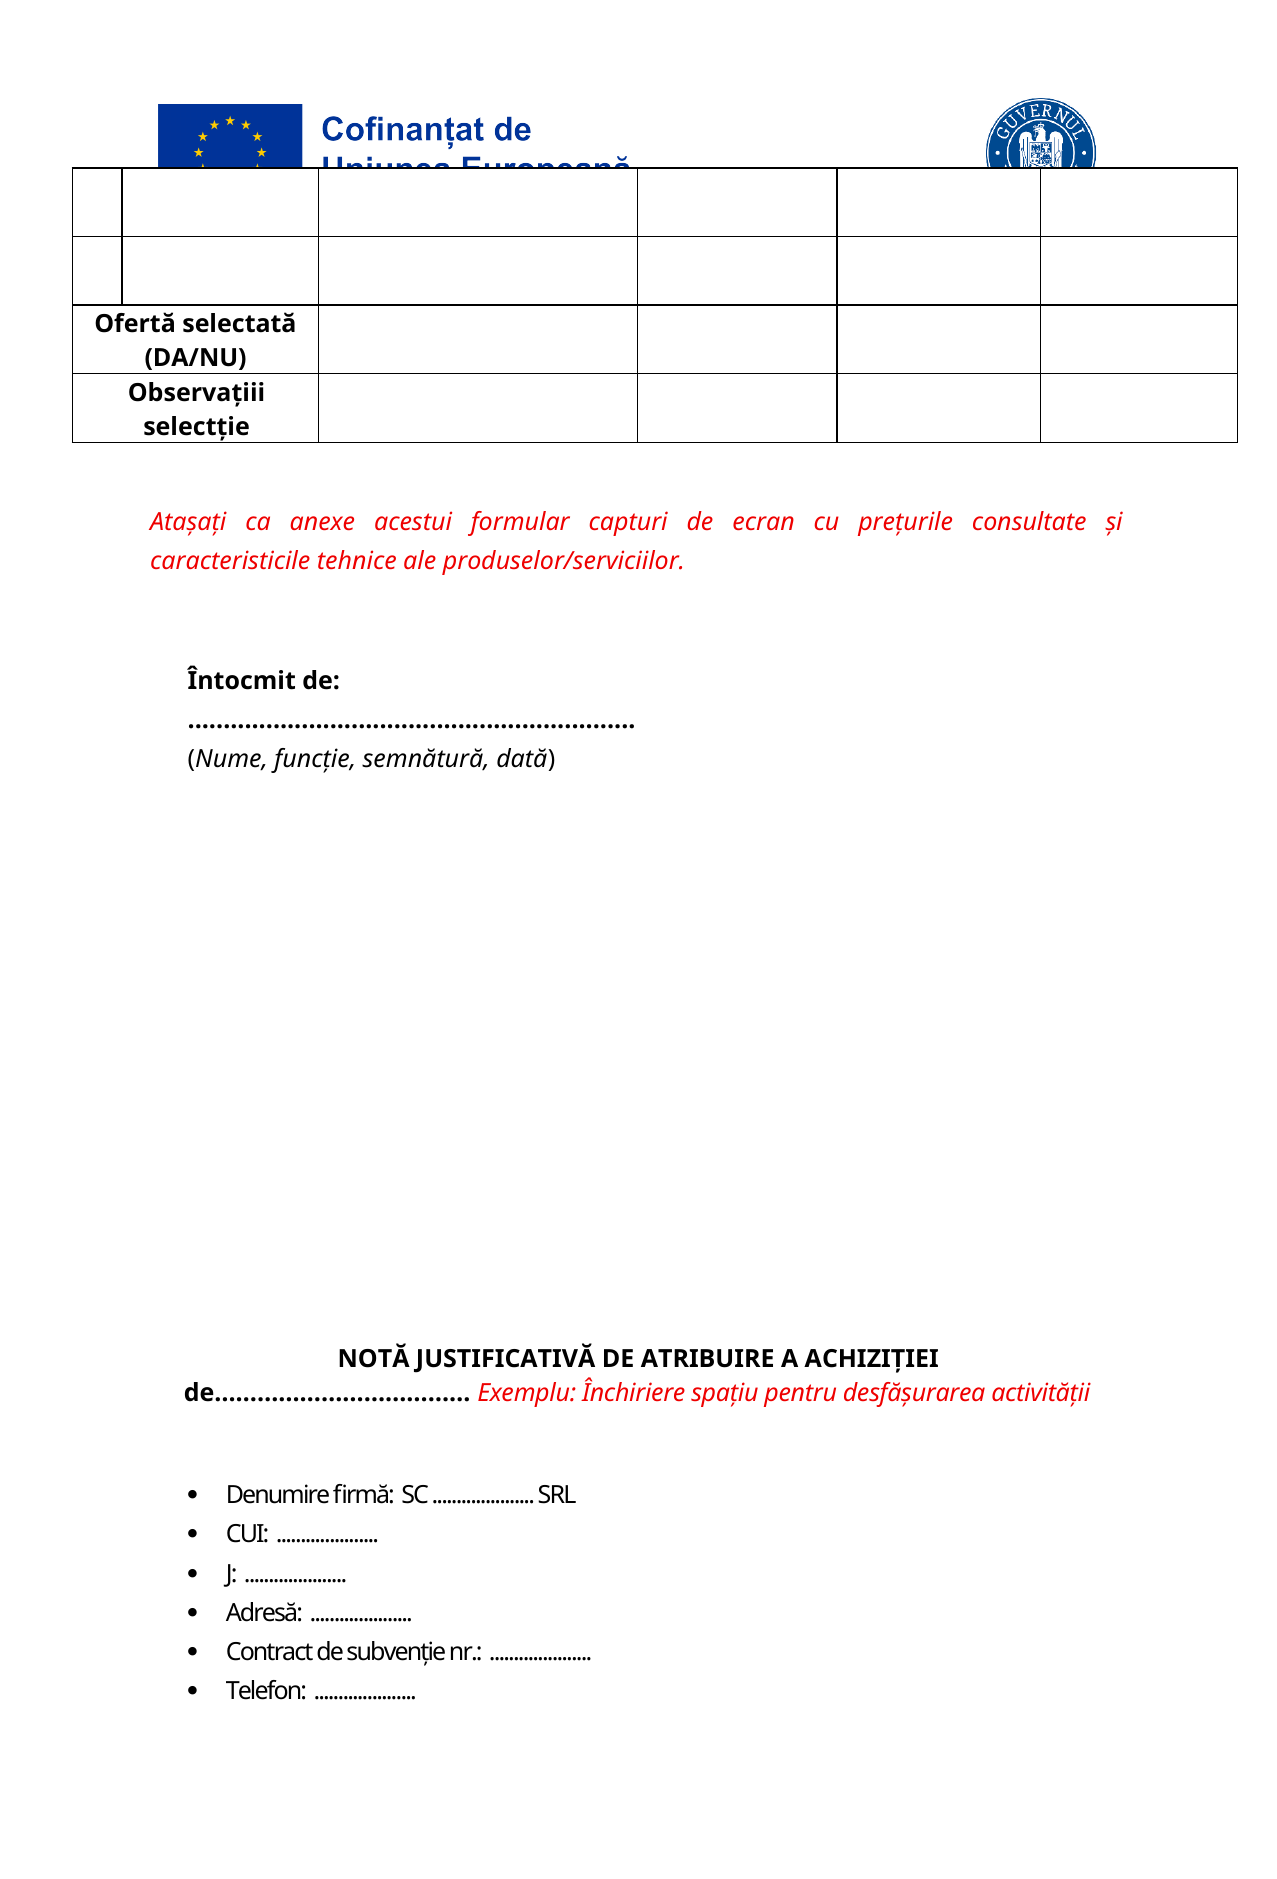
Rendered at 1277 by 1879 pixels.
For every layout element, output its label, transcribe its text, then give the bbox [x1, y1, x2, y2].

table_cell [123, 169, 318, 236]
table_cell [1041, 237, 1237, 304]
picture [984, 96, 1097, 167]
list Telefon: ..................... [188, 1673, 1127, 1707]
table_cell [1036, 169, 1040, 236]
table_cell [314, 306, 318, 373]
table_cell [838, 374, 1040, 442]
table_cell [319, 237, 637, 304]
table_cell [73, 237, 121, 304]
picture [150, 96, 651, 167]
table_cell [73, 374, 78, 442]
text de……………………………… Exemplu: Închiriere spațiu pentru desfășurarea activității [150, 1375, 1127, 1409]
list J: ..................... [188, 1555, 1127, 1589]
table_cell [633, 169, 637, 236]
table_cell [638, 306, 836, 373]
table_cell [838, 237, 1040, 304]
list CUI: ..................... [188, 1516, 1127, 1550]
table_cell [319, 306, 637, 373]
table_cell [123, 237, 318, 304]
table_cell [838, 306, 1040, 373]
text Atașați ca anexe acestui formular capturi de ecran cu prețurile consultate și caracteristicile tehnice ale produselor/serviciilor. [150, 503, 1127, 576]
table_cell [73, 169, 121, 236]
list Adresă: ..................... [188, 1594, 1127, 1628]
table_cell [1041, 374, 1237, 442]
table_cell [1041, 306, 1237, 373]
table_cell [638, 237, 836, 304]
table_cell [638, 374, 836, 442]
text NOTĂ JUSTIFICATIVĂ DE ATRIBUIRE A ACHIZIȚIEI [150, 1341, 1127, 1375]
list Contract de subvenție nr.: ..................... [188, 1634, 1127, 1668]
table_cell [638, 169, 642, 236]
table_cell [319, 374, 637, 442]
list Denumire firmă: SC ..................... SRL [188, 1477, 1127, 1511]
table_cell [1041, 169, 1237, 236]
text Întocmit de: ............................................................... (Nume, funcție, semnătură, dată) [187, 662, 1127, 775]
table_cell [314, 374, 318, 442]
table_cell [319, 169, 323, 236]
